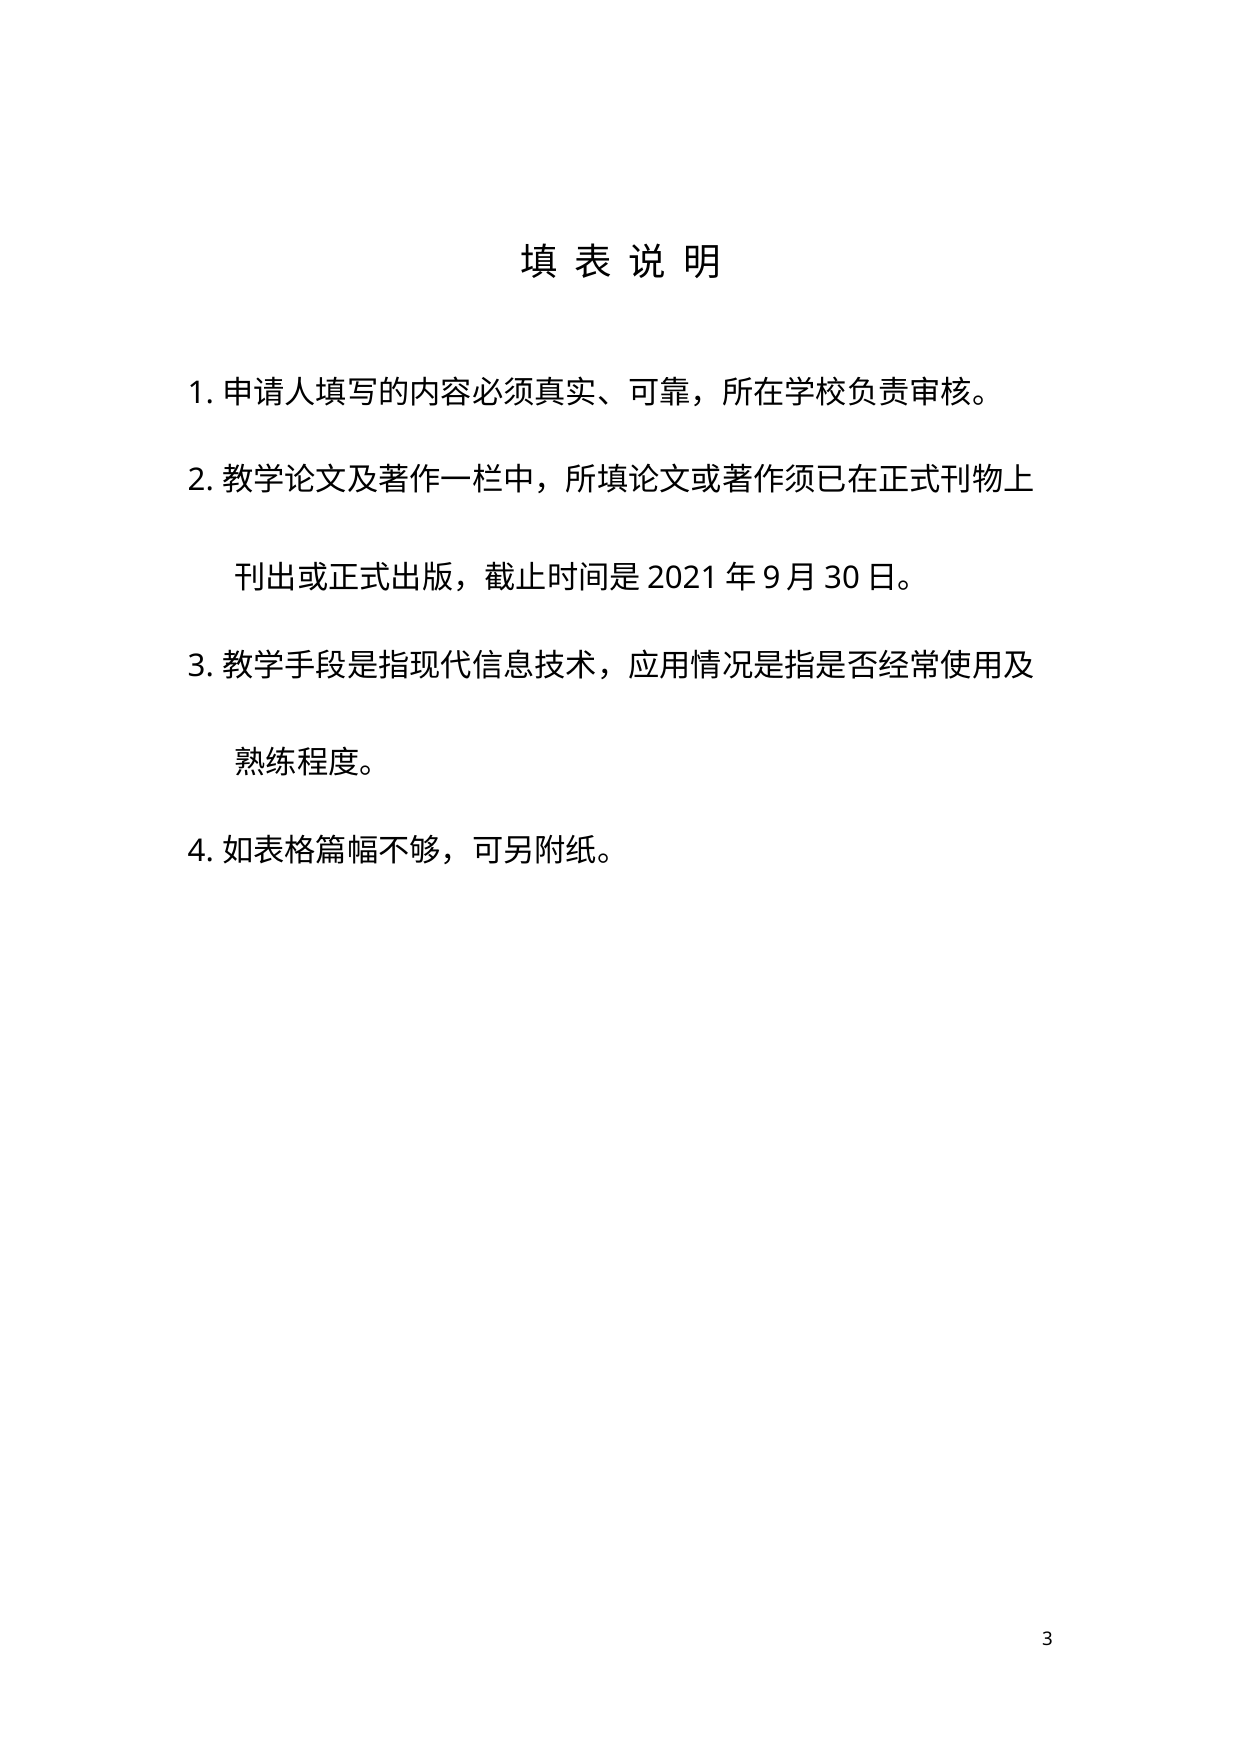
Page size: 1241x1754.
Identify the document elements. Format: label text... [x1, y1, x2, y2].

text 3. 教学手段是指现代信息技术，应用情况是指是否经常使用及熟练程度。 [187, 630, 1053, 792]
text 填 表 说 明 [187, 227, 1053, 292]
text 2. 教学论文及著作一栏中，所填论文或著作须已在正式刊物上刊出或正式出版，截止时间是2021年9月30日。 [187, 445, 1053, 607]
text 4. 如表格篇幅不够，可另附纸。 [187, 815, 1053, 880]
text 1. 申请人填写的内容必须真实、可靠，所在学校负责审核。 [187, 357, 1051, 422]
